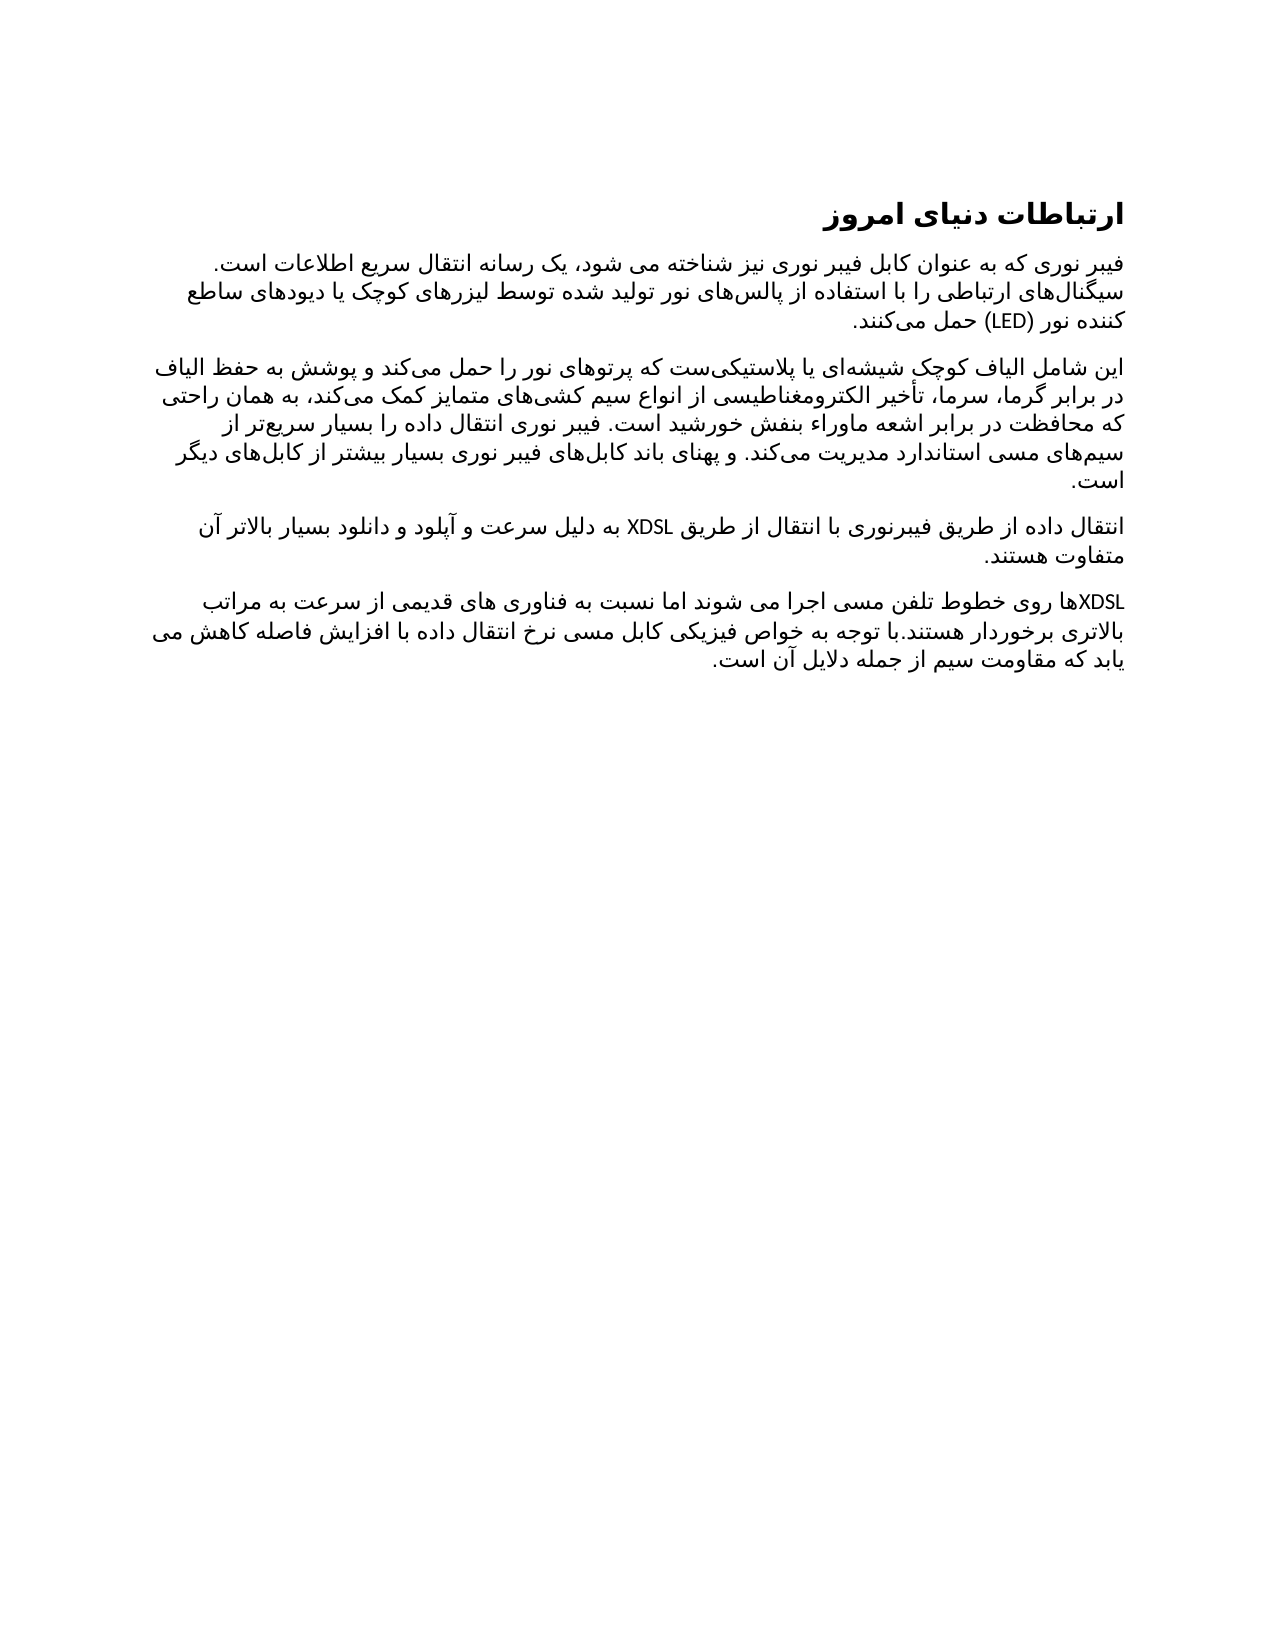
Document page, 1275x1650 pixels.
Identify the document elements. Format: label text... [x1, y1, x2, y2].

text فیبر نوری که به عنوان کابل فیبر نوری نیز شناخته می شود، یک رسانه انتقال سریع اطلاعات است. سیگنال‌های ارتباطی را با استفاده از پالس‌های نور تولید شده توسط لیزرهای کوچک یا دیودهای ساطع کننده نور (LED) حمل می‌کنند. [150, 250, 1125, 334]
text انتقال داده از طریق فیبرنوری با انتقال از طریق XDSL به دلیل سرعت و آپلود و دانلود بسیار بالاتر آن متفاوت هستند. [150, 512, 1125, 569]
text XDSLها روی خطوط تلفن مسی اجرا می شوند اما نسبت به فناوری های قدیمی از سرعت به مراتب بالاتری برخوردار هستند.با توجه به خواص فیزیکی کابل مسی نرخ انتقال داده با افزایش فاصله کاهش می یابد که مقاومت سیم از جمله دلایل آن است. [150, 587, 1125, 672]
text ارتباطات دنیای امروز [150, 197, 1125, 230]
text این شامل الیاف کوچک شیشه‌ای یا پلاستیکی‌ست که پرتوهای نور را حمل می‌کند و پوشش به حفظ الیاف در برابر گرما، سرما، تأخیر الکترومغناطیسی از انواع سیم کشی‌های متمایز کمک می‌کند، به همان راحتی که محافظت در برابر اشعه ماوراء بنفش خورشید است. فیبر نوری انتقال داده را بسیار سریع‌تر از سیم‌های مسی استاندارد مدیریت می‌کند. و پهنای باند کابل‌های فیبر نوری بسیار بیشتر از کابل‌های دیگر است. [150, 353, 1125, 493]
